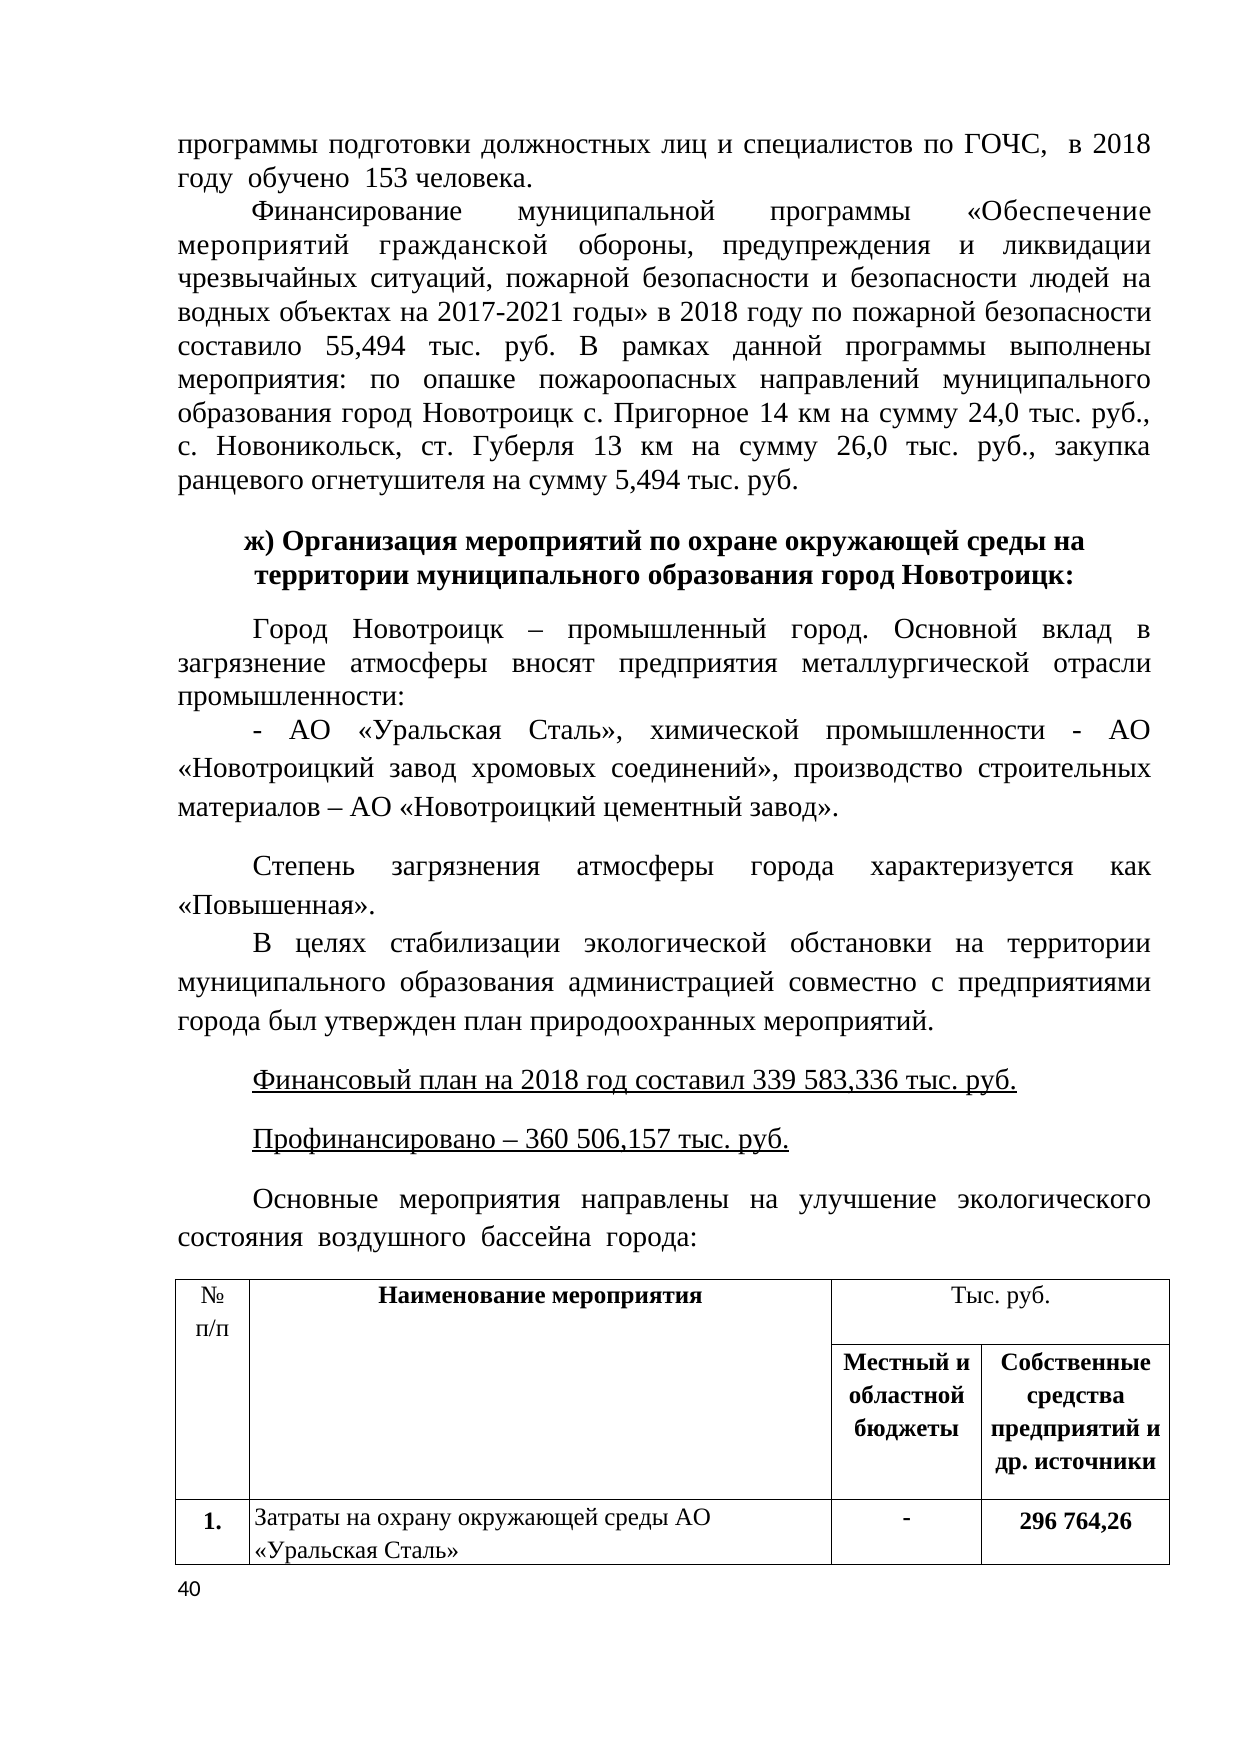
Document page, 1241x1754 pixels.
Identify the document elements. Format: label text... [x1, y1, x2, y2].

text Основные мероприятия направлены на улучшение экологического состояния воздушного бассейна города: [177, 1181, 1152, 1253]
table_cell 1. [176, 1500, 249, 1564]
text В целях стабилизации экологической обстановки на территории муниципального образования администрацией совместно с предприятиями города был утвержден план природоохранных мероприятий. [177, 926, 1152, 1036]
table_header № п/п [176, 1280, 249, 1499]
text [177, 126, 1152, 193]
text - АО «Уральская Сталь», химической промышленности - АО «Новотроицкий завод хромовых соединений», производство строительных материалов – АО «Новотроицкий цементный завод». [177, 712, 1152, 823]
table_cell Затраты на охрану окружающей среды АО «Уральская Сталь» [250, 1500, 831, 1564]
text Финансовый план на 2018 год составил 339 583,336 тыс. руб. [177, 1062, 1152, 1096]
table_cell Местный и областной бюджеты [832, 1345, 981, 1499]
text Степень загрязнения атмосферы города характеризуется как «Повышенная». [177, 848, 1152, 921]
table_header Тыс. руб. [832, 1280, 1169, 1344]
text Профинансировано – 360 506,157 тыс. руб. [177, 1121, 1152, 1155]
table_cell - [832, 1500, 981, 1564]
text Город Новотроицк – промышленный город. Основной вклад в загрязнение атмосферы вносят предприятия металлургической отрасли промышленности: [177, 611, 1152, 712]
table_cell Собственные средства предприятий и др. источники [982, 1345, 1169, 1499]
text Финансирование муниципальной программы «Обеспечение мероприятий гражданской обороны, предупреждения и ликвидации чрезвычайных ситуаций, пожарной безопасности и безопасности людей на водных объектах на 2017-2021 годы» в 2018 году по пожарной безопасности составило 55,494 тыс. руб. В рамках данной программы выполнены мероприятия: по опашке пожароопасных направлений муниципального образования город Новотроицк с. Пригорное 14 км на сумму 24,0 тыс. руб., с. Новоникольск, ст. Губерля 13 км на сумму 26,0 тыс. руб., закупка ранцевого огнетушителя на сумму 5,494 тыс. руб. [177, 193, 1152, 495]
table_cell 296 764,26 [982, 1500, 1169, 1564]
text ж) Организация мероприятий по охране окружающей среды на территории муниципального образования город Новотроицк: [177, 523, 1152, 591]
table_header Наименование мероприятия [250, 1280, 831, 1499]
